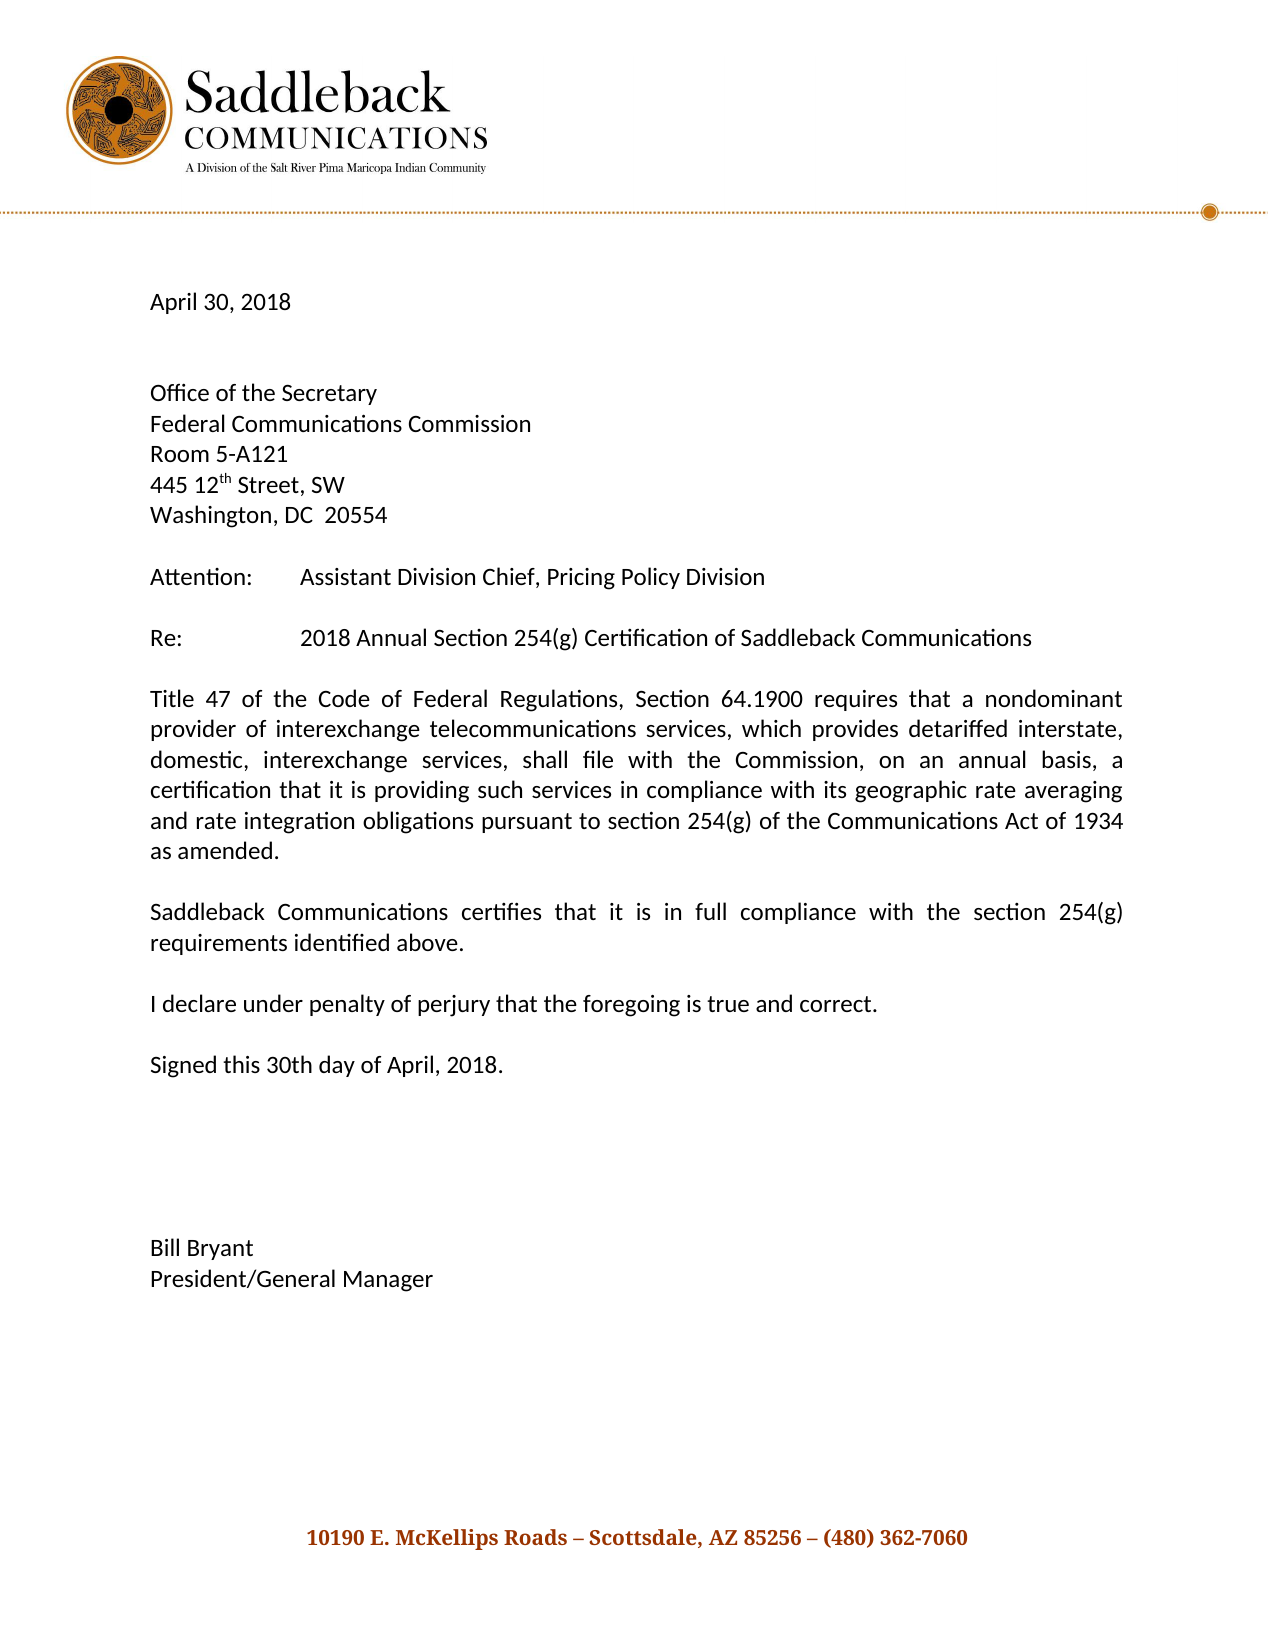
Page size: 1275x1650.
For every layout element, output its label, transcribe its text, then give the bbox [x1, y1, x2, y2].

text Attention: Assistant Division Chief, Pricing Policy Division [150, 561, 1125, 591]
picture [0, 56, 1268, 223]
text 445 12th Street, SW [150, 469, 1125, 500]
text Saddleback Communications certifies that it is in full compliance with the section 254(g) requirements identified above. [150, 896, 1125, 957]
text Signed this 30th day of April, 2018. [150, 1049, 1125, 1079]
text President/General Manager [150, 1263, 1125, 1293]
text Bill Bryant [150, 1232, 1125, 1263]
text Washington, DC 20554 [150, 500, 1125, 530]
text April 30, 2018 [150, 286, 1125, 317]
text Re: 2018 Annual Section 254(g) Certification of Saddleback Communications [150, 622, 1125, 652]
text Room 5-A121 [150, 439, 1125, 469]
text I declare under penalty of perjury that the foregoing is true and correct. [150, 988, 1125, 1018]
text Federal Communications Commission [150, 408, 1125, 439]
text Title 47 of the Code of Federal Regulations, Section 64.1900 requires that a nondominant provider of interexchange telecommunications services, which provides detariffed interstate, domestic, interexchange services, shall file with the Commission, on an annual basis, a certification that it is providing such services in compliance with its geographic rate averaging and rate integration obligations pursuant to section 254(g) of the Communications Act of 1934 as amended. [150, 683, 1125, 866]
text Office of the Secretary [150, 378, 1125, 408]
